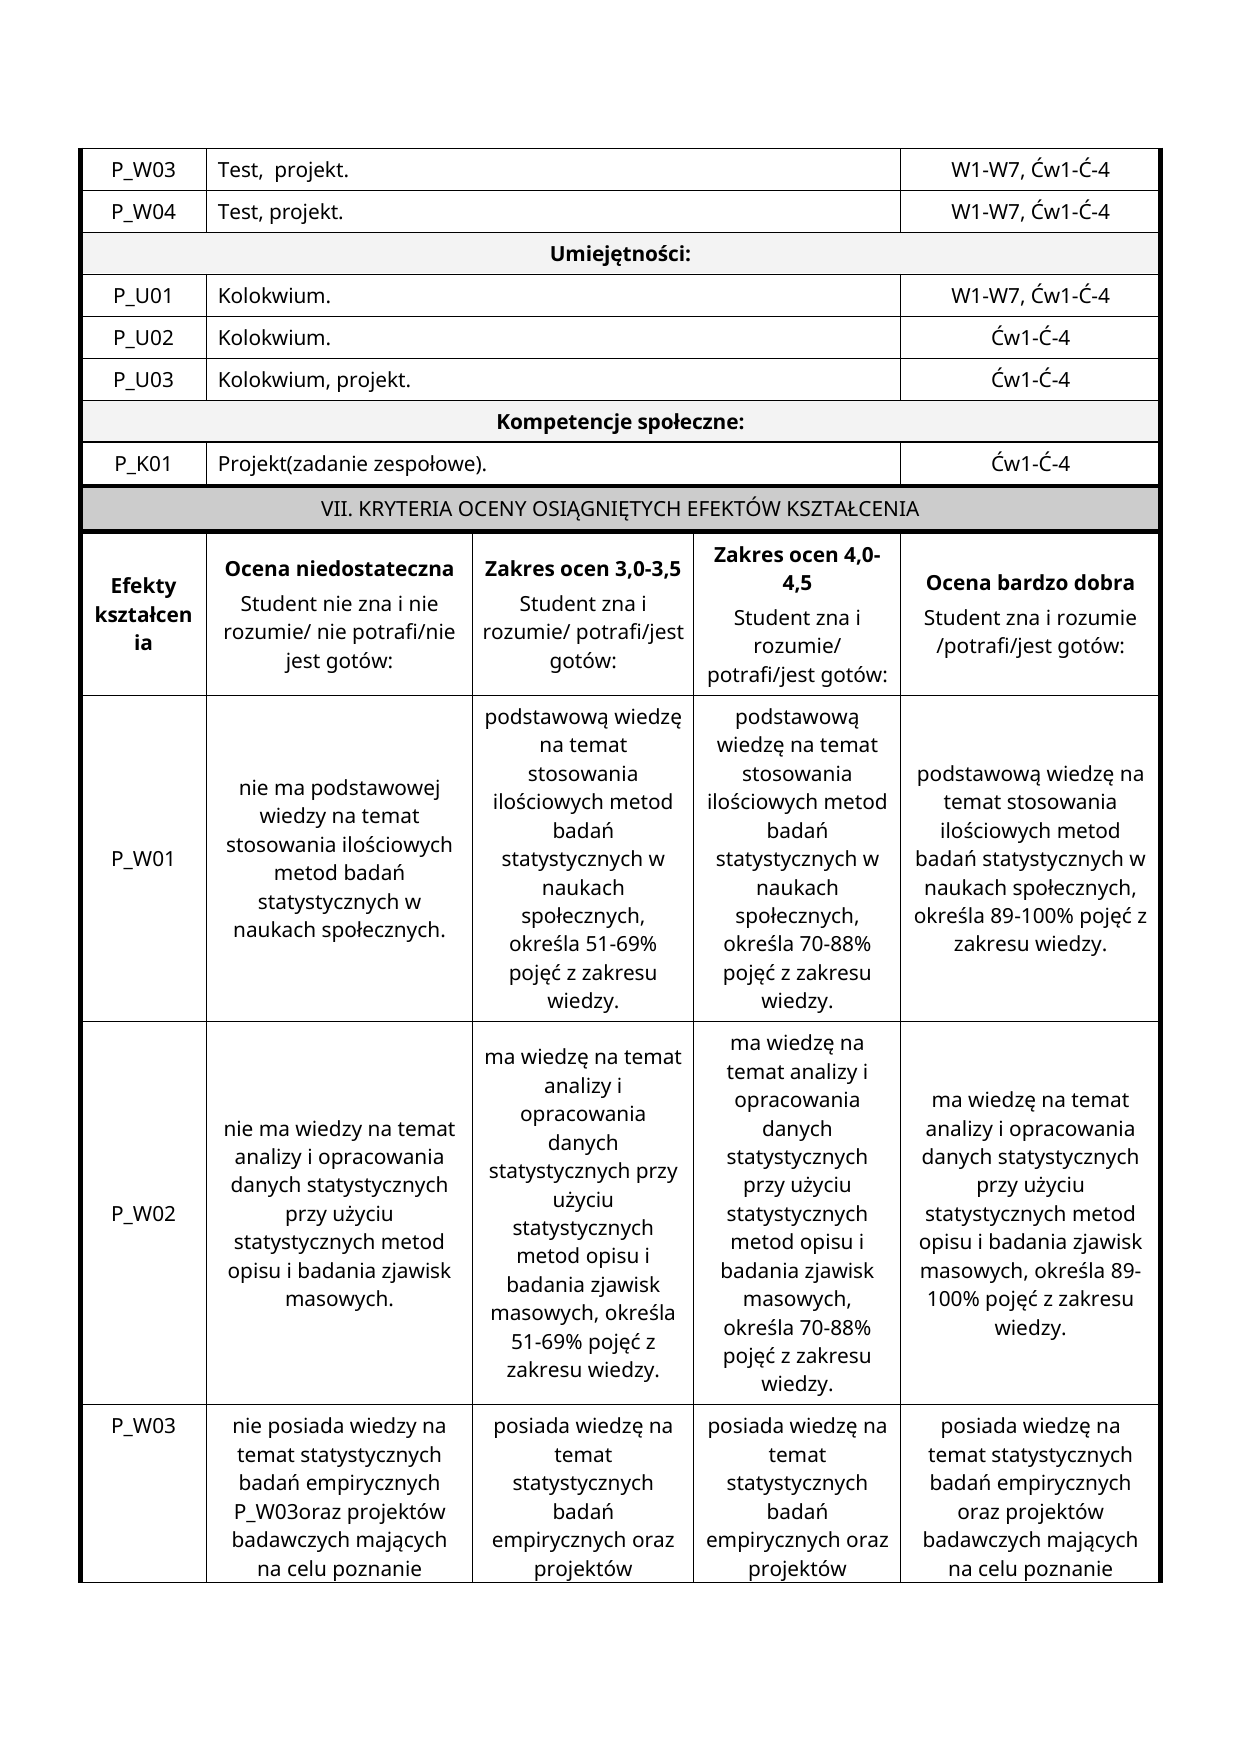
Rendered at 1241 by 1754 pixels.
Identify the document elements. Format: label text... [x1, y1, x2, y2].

table_cell Zakres ocen 3,0-3,5 Student zna i rozumie/ potrafi/jest gotów: [473, 534, 693, 695]
table_cell Ćw1-Ć-4 [901, 443, 1158, 483]
table_cell Kolokwium. [207, 275, 900, 316]
table_cell W1-W7, Ćw1-Ć-4 [901, 275, 1158, 316]
table_cell P_W02 [83, 1022, 206, 1404]
table_cell Ocena bardzo dobra Student zna i rozumie /potrafi/jest gotów: [901, 534, 1158, 695]
table_cell Umiejętności: [83, 233, 1158, 273]
table_cell W1-W7, Ćw1-Ć-4 [901, 191, 1158, 232]
table_cell ma wiedzę na temat analizy i opracowania danych statystycznych przy użyciu statystycznych metod opisu i badania zjawisk masowych, określa 89-100% pojęć z zakresu wiedzy. [901, 1022, 1158, 1404]
table_cell Kolokwium. [207, 317, 900, 357]
table_cell P_W01 [83, 696, 206, 1021]
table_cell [901, 1405, 1158, 1582]
table_cell ma wiedzę na temat analizy i opracowania danych statystycznych przy użyciu statystycznych metod opisu i badania zjawisk masowych, określa 51-69% pojęć z zakresu wiedzy. [473, 1022, 693, 1404]
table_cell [694, 1405, 900, 1582]
table_cell Ocena niedostateczna Student nie zna i nie rozumie/ nie potrafi/nie jest gotów: [207, 534, 472, 695]
table_cell Zakres ocen 4,0-4,5 Student zna i rozumie/ potrafi/jest gotów: [694, 534, 900, 695]
table_cell Test, projekt. [207, 149, 900, 189]
table_cell Projekt(zadanie zespołowe). [207, 443, 900, 483]
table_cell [207, 1405, 472, 1582]
table_cell ma wiedzę na temat analizy i opracowania danych statystycznych przy użyciu statystycznych metod opisu i badania zjawisk masowych, określa 70-88% pojęć z zakresu wiedzy. [694, 1022, 900, 1404]
table_cell P_K01 [83, 443, 206, 483]
table_cell Efekty kształcenia [83, 534, 206, 695]
table_cell P_W03 [83, 1405, 206, 1582]
table_cell podstawową wiedzę na temat stosowania ilościowych metod badań statystycznych w naukach społecznych, określa 70-88% pojęć z zakresu wiedzy. [694, 696, 900, 1021]
table_cell Ćw1-Ć-4 [901, 317, 1158, 357]
table_cell Kompetencje społeczne: [83, 401, 1158, 441]
table_cell P_U03 [83, 359, 206, 399]
table_cell P_W03 [83, 149, 206, 189]
table_cell podstawową wiedzę na temat stosowania ilościowych metod badań statystycznych w naukach społecznych, określa 51-69% pojęć z zakresu wiedzy. [473, 696, 693, 1021]
table_cell Ćw1-Ć-4 [901, 359, 1158, 399]
table_cell P_U02 [83, 317, 206, 357]
table_cell podstawową wiedzę na temat stosowania ilościowych metod badań statystycznych w naukach społecznych, określa 89-100% pojęć z zakresu wiedzy. [901, 696, 1158, 1021]
table_cell P_U01 [83, 275, 206, 316]
table_cell Test, projekt. [207, 191, 900, 232]
table_cell nie ma podstawowej wiedzy na temat stosowania ilościowych metod badań statystycznych w naukach społecznych. [207, 696, 472, 1021]
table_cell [473, 1405, 693, 1582]
table_cell Kolokwium, projekt. [207, 359, 900, 399]
table_cell nie ma wiedzy na temat analizy i opracowania danych statystycznych przy użyciu statystycznych metod opisu i badania zjawisk masowych. [207, 1022, 472, 1404]
table_cell W1-W7, Ćw1-Ć-4 [901, 149, 1158, 189]
table_cell P_W04 [83, 191, 206, 232]
table_cell VII. KRYTERIA OCENY OSIĄGNIĘTYCH EFEKTÓW KSZTAŁCENIA [83, 488, 1158, 529]
